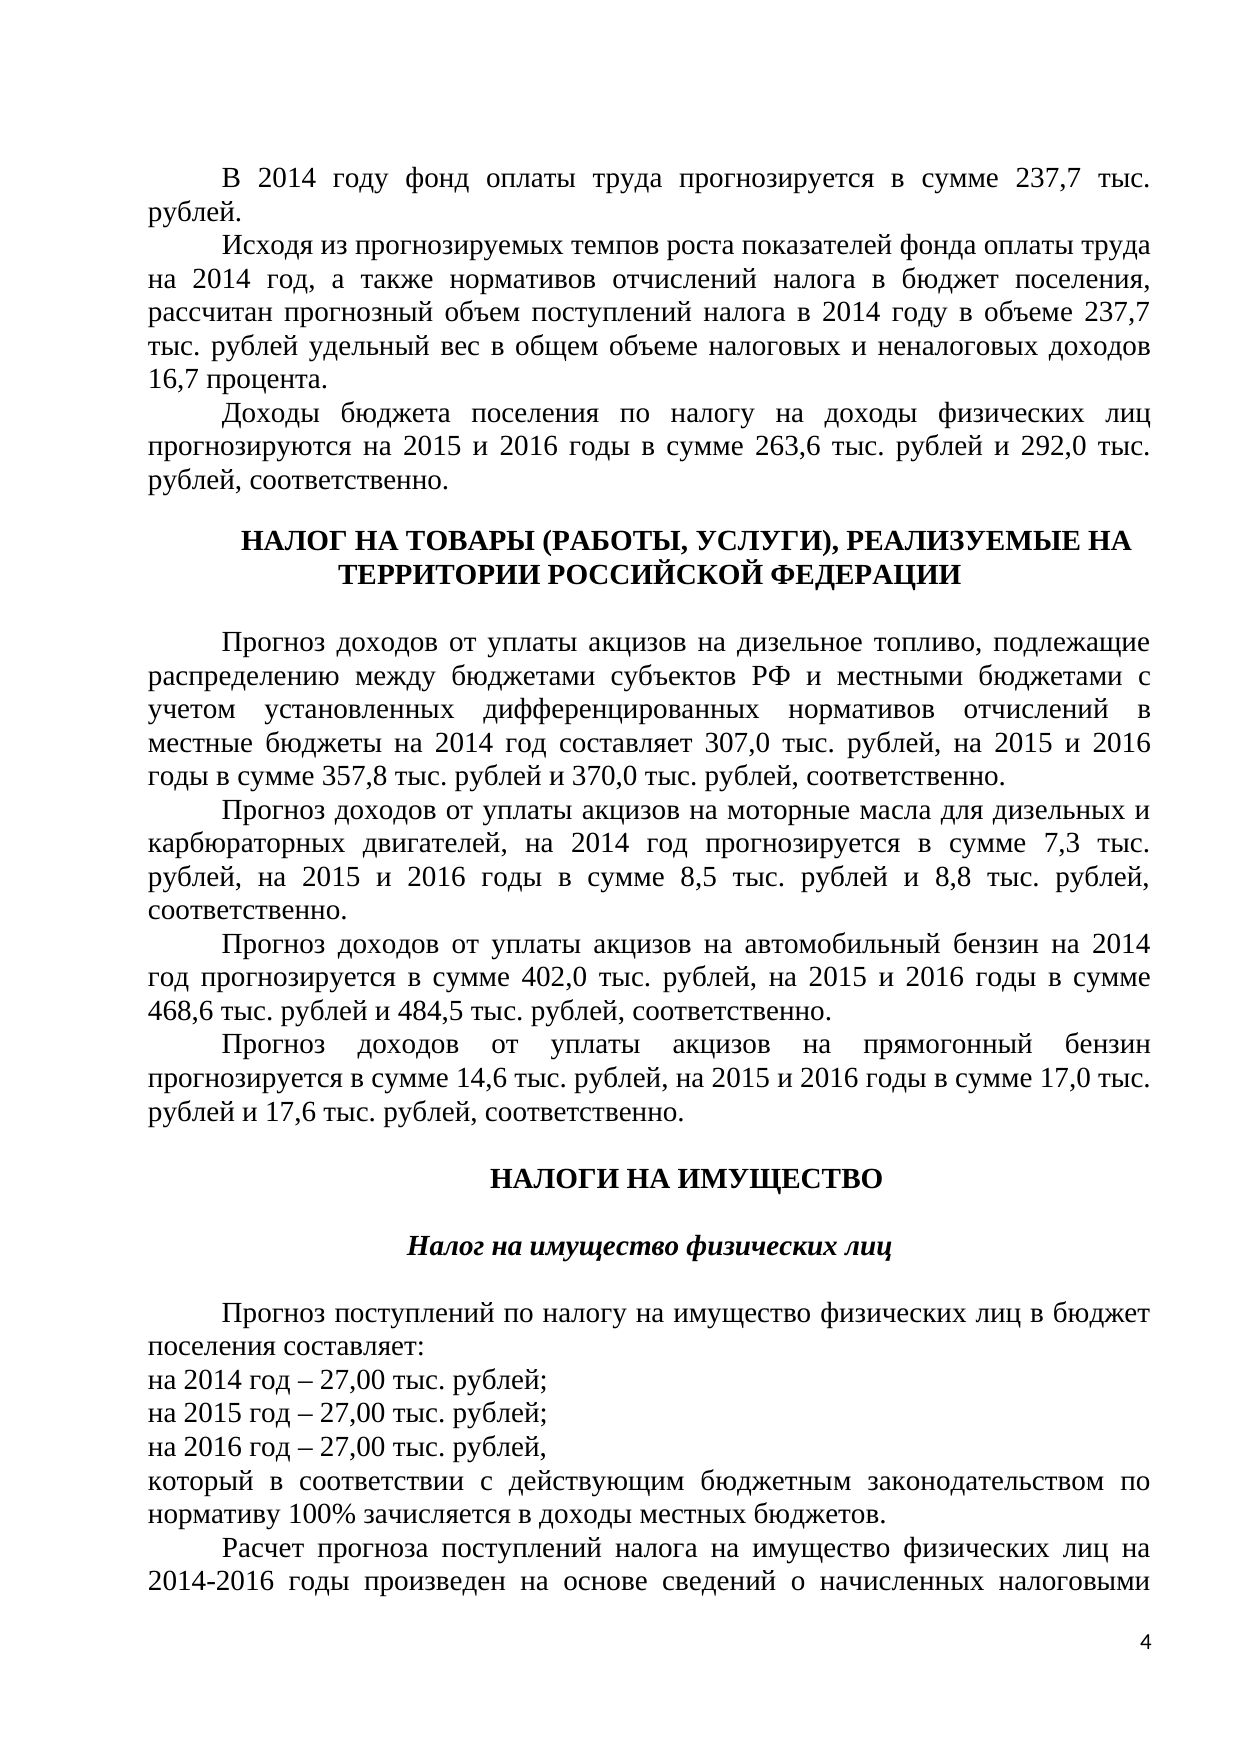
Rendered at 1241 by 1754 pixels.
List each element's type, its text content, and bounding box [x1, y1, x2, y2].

text В 2014 году фонд оплаты труда прогнозируется в сумме 237,7 тыс. рублей. [148, 160, 1152, 227]
text Доходы бюджета поселения по налогу на доходы физических лиц прогнозируются на 2015 и 2016 годы в сумме 263,6 тыс. рублей и 292,0 тыс. рублей, соответственно. [148, 395, 1152, 496]
text Прогноз доходов от уплаты акцизов на автомобильный бензин на 2014 год прогнозируется в сумме 402,0 тыс. рублей, на 2015 и 2016 годы в сумме 468,6 тыс. рублей и 484,5 тыс. рублей, соответственно. [148, 926, 1152, 1027]
text Исходя из прогнозируемых темпов роста показателей фонда оплаты труда на 2014 год, а также нормативов отчислений налога в бюджет поселения, рассчитан прогнозный объем поступлений налога в 2014 году в объеме 237,7 тыс. рублей удельный вес в общем объеме налоговых и неналоговых доходов 16,7 процента. [148, 227, 1152, 395]
text на 2016 год – 27,00 тыс. рублей, [148, 1429, 1152, 1463]
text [148, 1530, 1152, 1597]
text Прогноз доходов от уплаты акцизов на прямогонный бензин прогнозируется в сумме 14,6 тыс. рублей, на 2015 и 2016 годы в сумме 17,0 тыс. рублей и 17,6 тыс. рублей, соответственно. [148, 1027, 1152, 1127]
text Налог на имущество физических лиц [148, 1228, 1152, 1261]
text на 2014 год – 27,00 тыс. рублей; [148, 1362, 1152, 1396]
text который в соответствии с действующим бюджетным законодательством по нормативу 100% зачисляется в доходы местных бюджетов. [148, 1463, 1152, 1530]
text Прогноз доходов от уплаты акцизов на дизельное топливо, подлежащие распределению между бюджетами субъектов РФ и местными бюджетами с учетом установленных дифференцированных нормативов отчислений в местные бюджеты на 2014 год составляет 307,0 тыс. рублей, на 2015 и 2016 годы в сумме 357,8 тыс. рублей и 370,0 тыс. рублей, соответственно. [148, 624, 1152, 792]
text Прогноз доходов от уплаты акцизов на моторные масла для дизельных и карбюраторных двигателей, на 2014 год прогнозируется в сумме 7,3 тыс. рублей, на 2015 и 2016 годы в сумме 8,5 тыс. рублей и 8,8 тыс. рублей, соответственно. [148, 792, 1152, 926]
text на 2015 год – 27,00 тыс. рублей; [148, 1396, 1152, 1429]
text НАЛОГИ НА ИМУЩЕСТВО [148, 1161, 1152, 1194]
text НАЛОГ НА ТОВАРЫ (РАБОТЫ, УСЛУГИ), РЕАЛИЗУЕМЫЕ НА ТЕРРИТОРИИ РОССИЙСКОЙ ФЕДЕРАЦИИ [148, 523, 1152, 591]
text Прогноз поступлений по налогу на имущество физических лиц в бюджет поселения составляет: [148, 1295, 1152, 1362]
